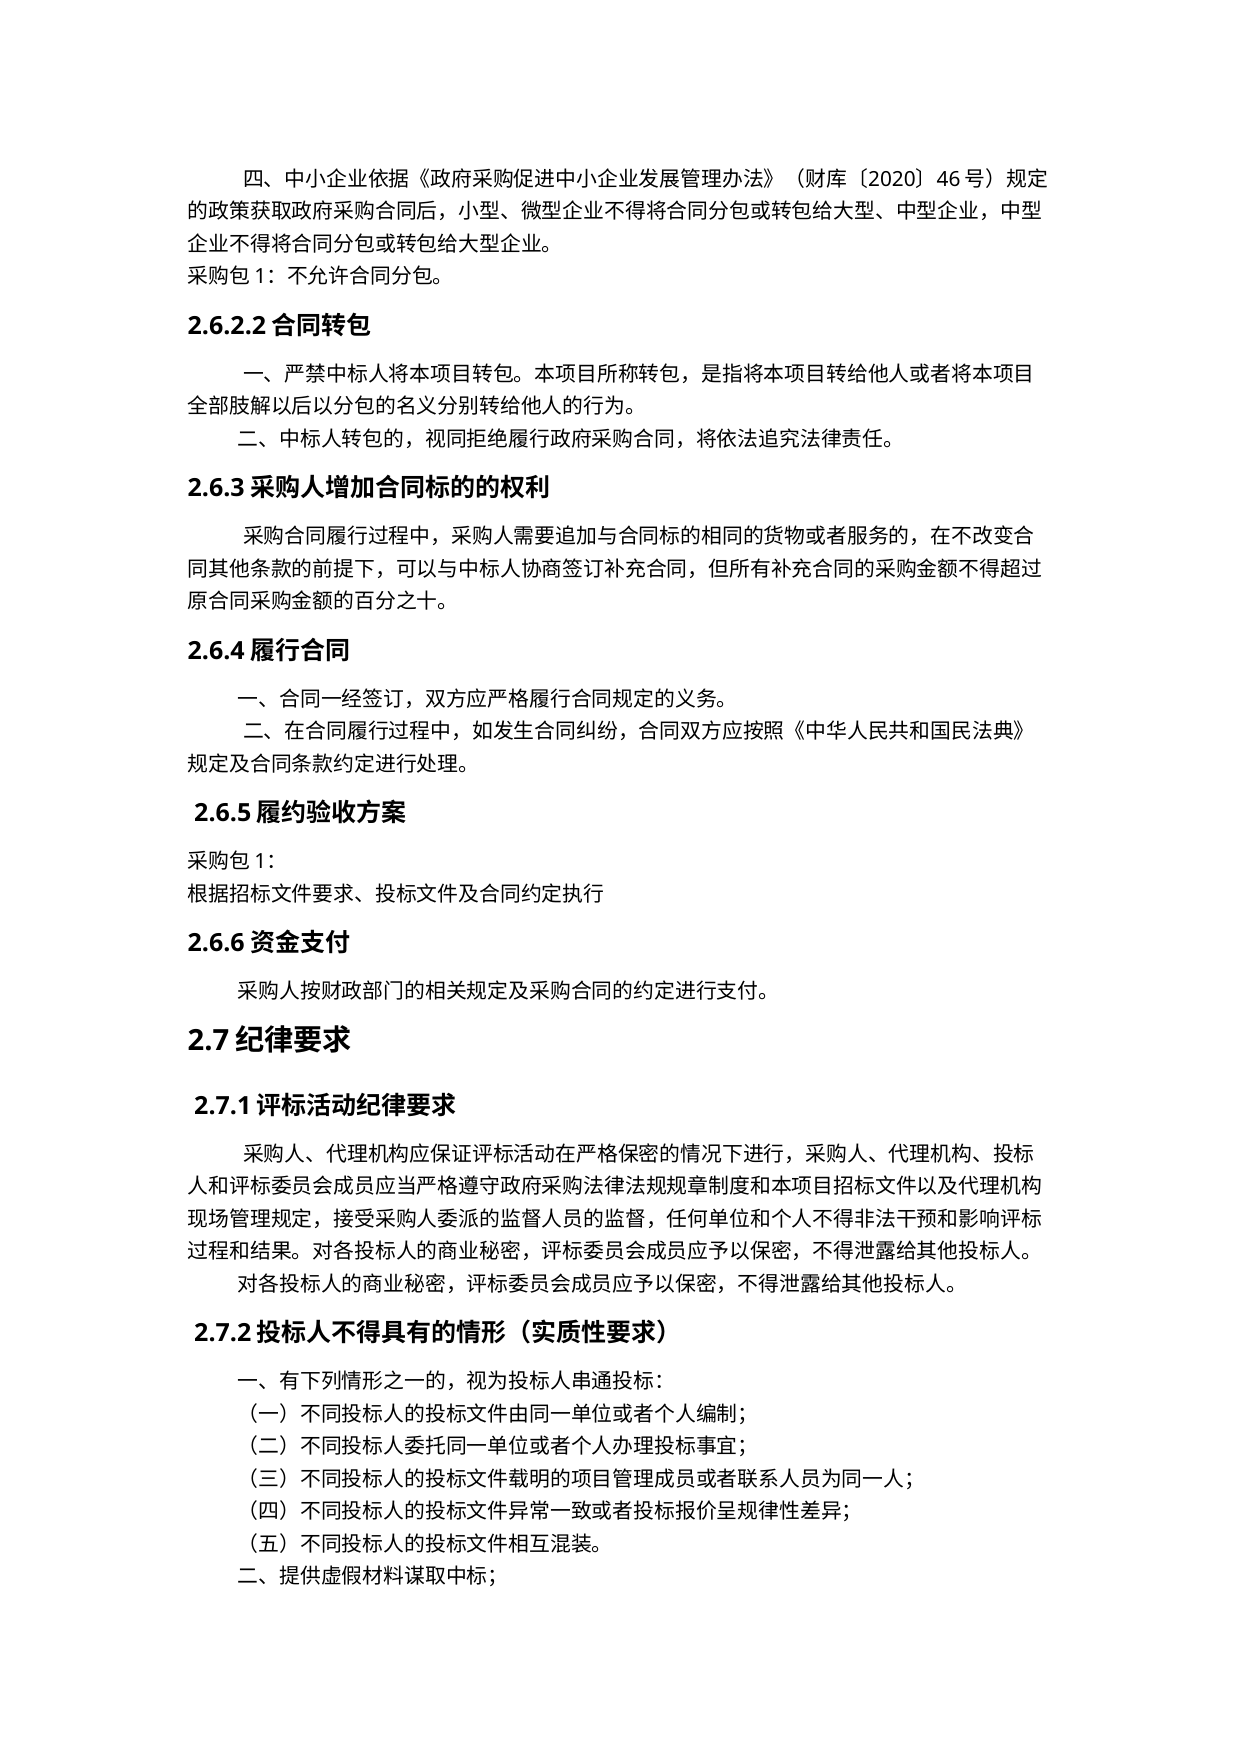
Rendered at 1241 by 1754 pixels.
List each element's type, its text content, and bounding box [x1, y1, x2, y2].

text 采购包1：不允许合同分包。 [187, 259, 1053, 292]
text 一、严禁中标人将本项目转包。本项目所称转包，是指将本项目转给他人或者将本项目全部肢解以后以分包的名义分别转给他人的行为。 [187, 357, 1053, 422]
text 二、中标人转包的，视同拒绝履行政府采购合同，将依法追究法律责任。 [187, 422, 1053, 454]
text 根据招标文件要求、投标文件及合同约定执行 [187, 877, 1053, 909]
text 一、合同一经签订，双方应严格履行合同规定的义务。 [187, 682, 1053, 714]
text 2.6.2.2合同转包 [187, 292, 1053, 357]
text 二、在合同履行过程中，如发生合同纠纷，合同双方应按照《中华人民共和国民法典》规定及合同条款约定进行处理。 [187, 714, 1053, 779]
text 2.6.6资金支付 [187, 909, 1053, 974]
text 四、中小企业依据《政府采购促进中小企业发展管理办法》（财库〔2020〕46号）规定的政策获取政府采购合同后，小型、微型企业不得将合同分包或转包给大型、中型企业，中型企业不得将合同分包或转包给大型企业。 [187, 162, 1053, 259]
text 2.6.5履约验收方案 [187, 779, 1053, 844]
text 采购包1： [187, 844, 1053, 877]
text 采购人按财政部门的相关规定及采购合同的约定进行支付。 [187, 974, 1053, 1007]
text 2.7纪律要求 [187, 1007, 1053, 1072]
text 采购合同履行过程中，采购人需要追加与合同标的相同的货物或者服务的，在不改变合同其他条款的前提下，可以与中标人协商签订补充合同，但所有补充合同的采购金额不得超过原合同采购金额的百分之十。 [187, 519, 1053, 617]
text （五）不同投标人的投标文件相互混装。 [187, 1527, 1053, 1559]
text 2.6.4履行合同 [187, 617, 1053, 682]
text 2.6.3采购人增加合同标的的权利 [187, 454, 1053, 519]
text （二）不同投标人委托同一单位或者个人办理投标事宜； [187, 1429, 1053, 1462]
text （三）不同投标人的投标文件载明的项目管理成员或者联系人员为同一人； [187, 1462, 1053, 1494]
text 2.7.2投标人不得具有的情形（实质性要求） [187, 1299, 1053, 1364]
text （四）不同投标人的投标文件异常一致或者投标报价呈规律性差异； [187, 1494, 1053, 1527]
text 对各投标人的商业秘密，评标委员会成员应予以保密，不得泄露给其他投标人。 [187, 1267, 1053, 1299]
text 一、有下列情形之一的，视为投标人串通投标： [187, 1364, 1053, 1397]
text 采购人、代理机构应保证评标活动在严格保密的情况下进行，采购人、代理机构、投标人和评标委员会成员应当严格遵守政府采购法律法规规章制度和本项目招标文件以及代理机构现场管理规定，接受采购人委派的监督人员的监督，任何单位和个人不得非法干预和影响评标过程和结果。对各投标人的商业秘密，评标委员会成员应予以保密，不得泄露给其他投标人。 [187, 1137, 1053, 1267]
text （一）不同投标人的投标文件由同一单位或者个人编制； [187, 1397, 1053, 1429]
text 二、提供虚假材料谋取中标； [187, 1559, 1053, 1592]
text 2.7.1评标活动纪律要求 [187, 1072, 1053, 1137]
